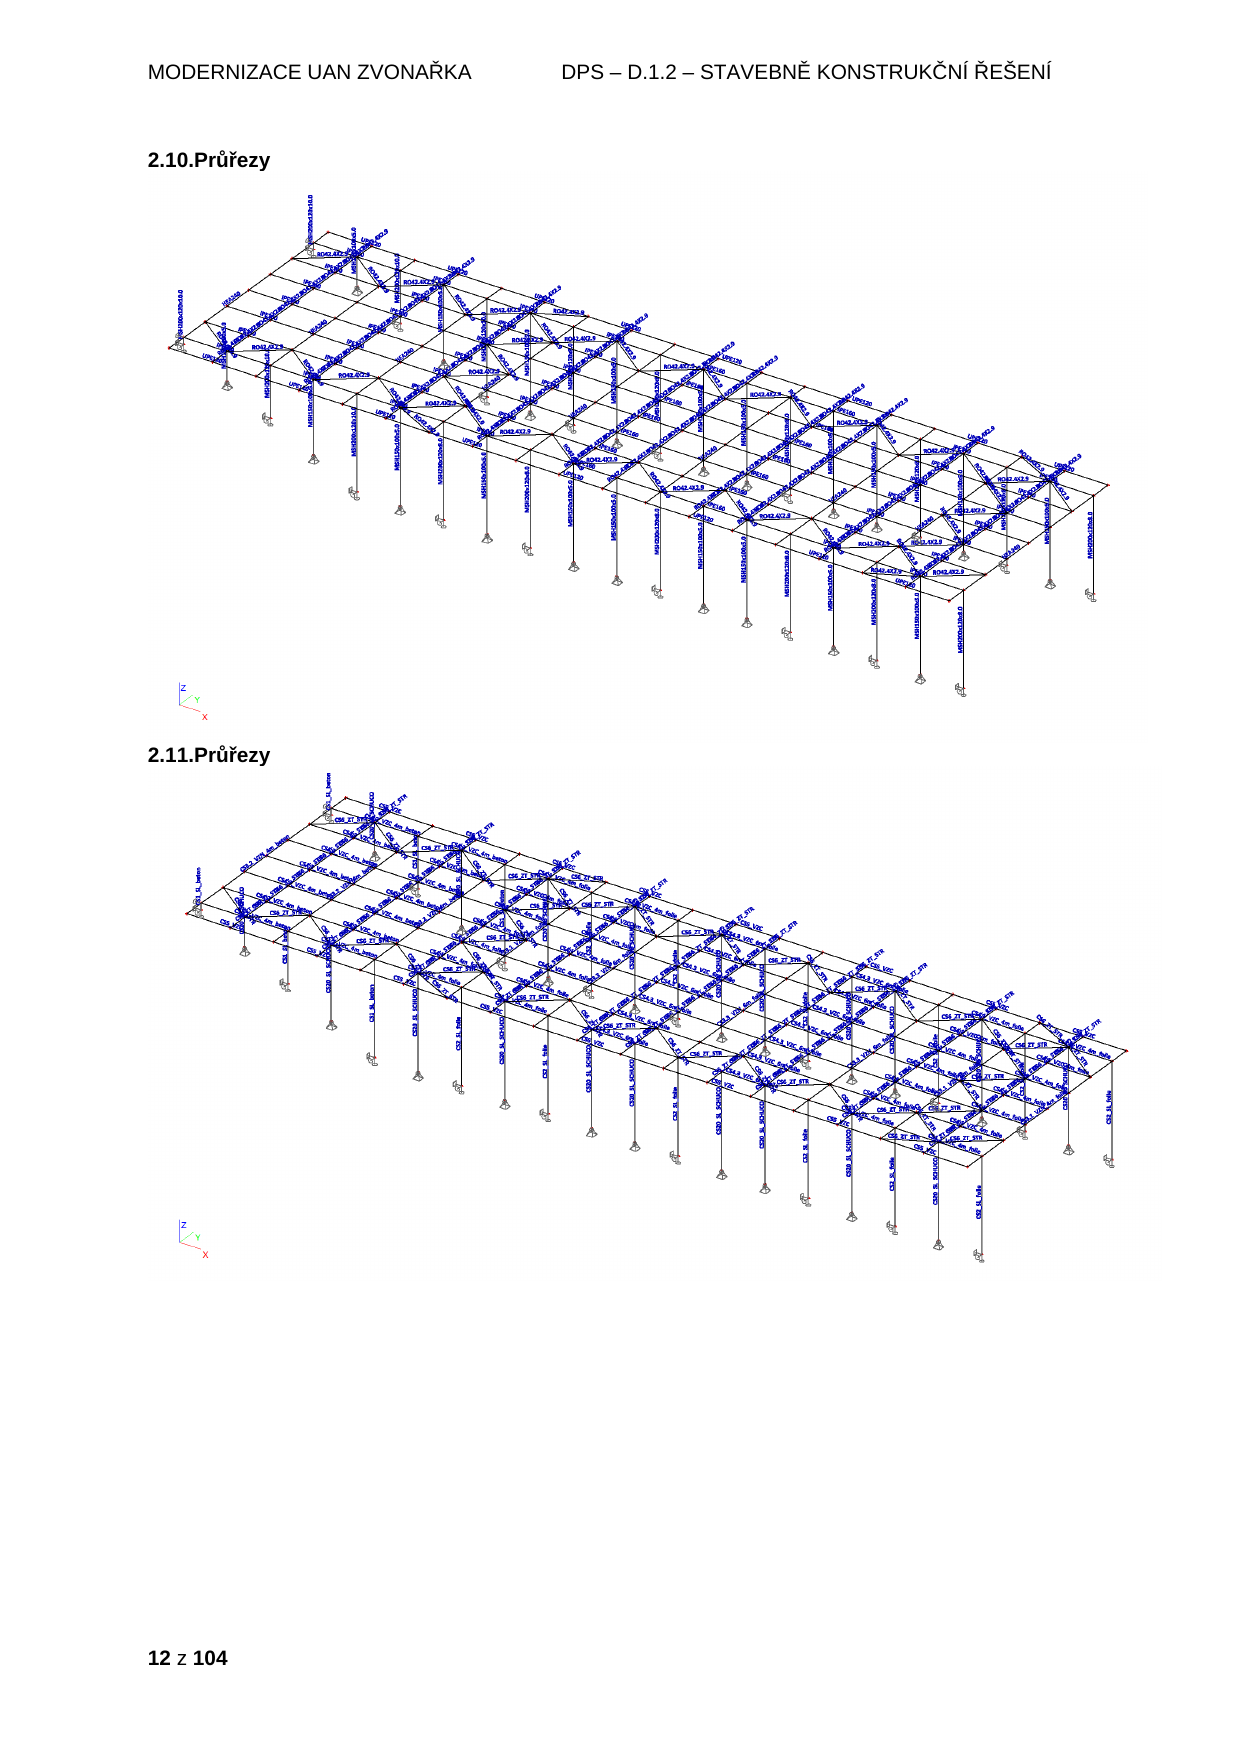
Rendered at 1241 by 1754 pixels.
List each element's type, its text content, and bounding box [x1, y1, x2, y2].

text 2.11.Průřezy [148, 743, 1093, 766]
text 2.10.Průřezy [148, 148, 1093, 171]
picture [147, 171, 1148, 743]
picture [147, 766, 1162, 1281]
